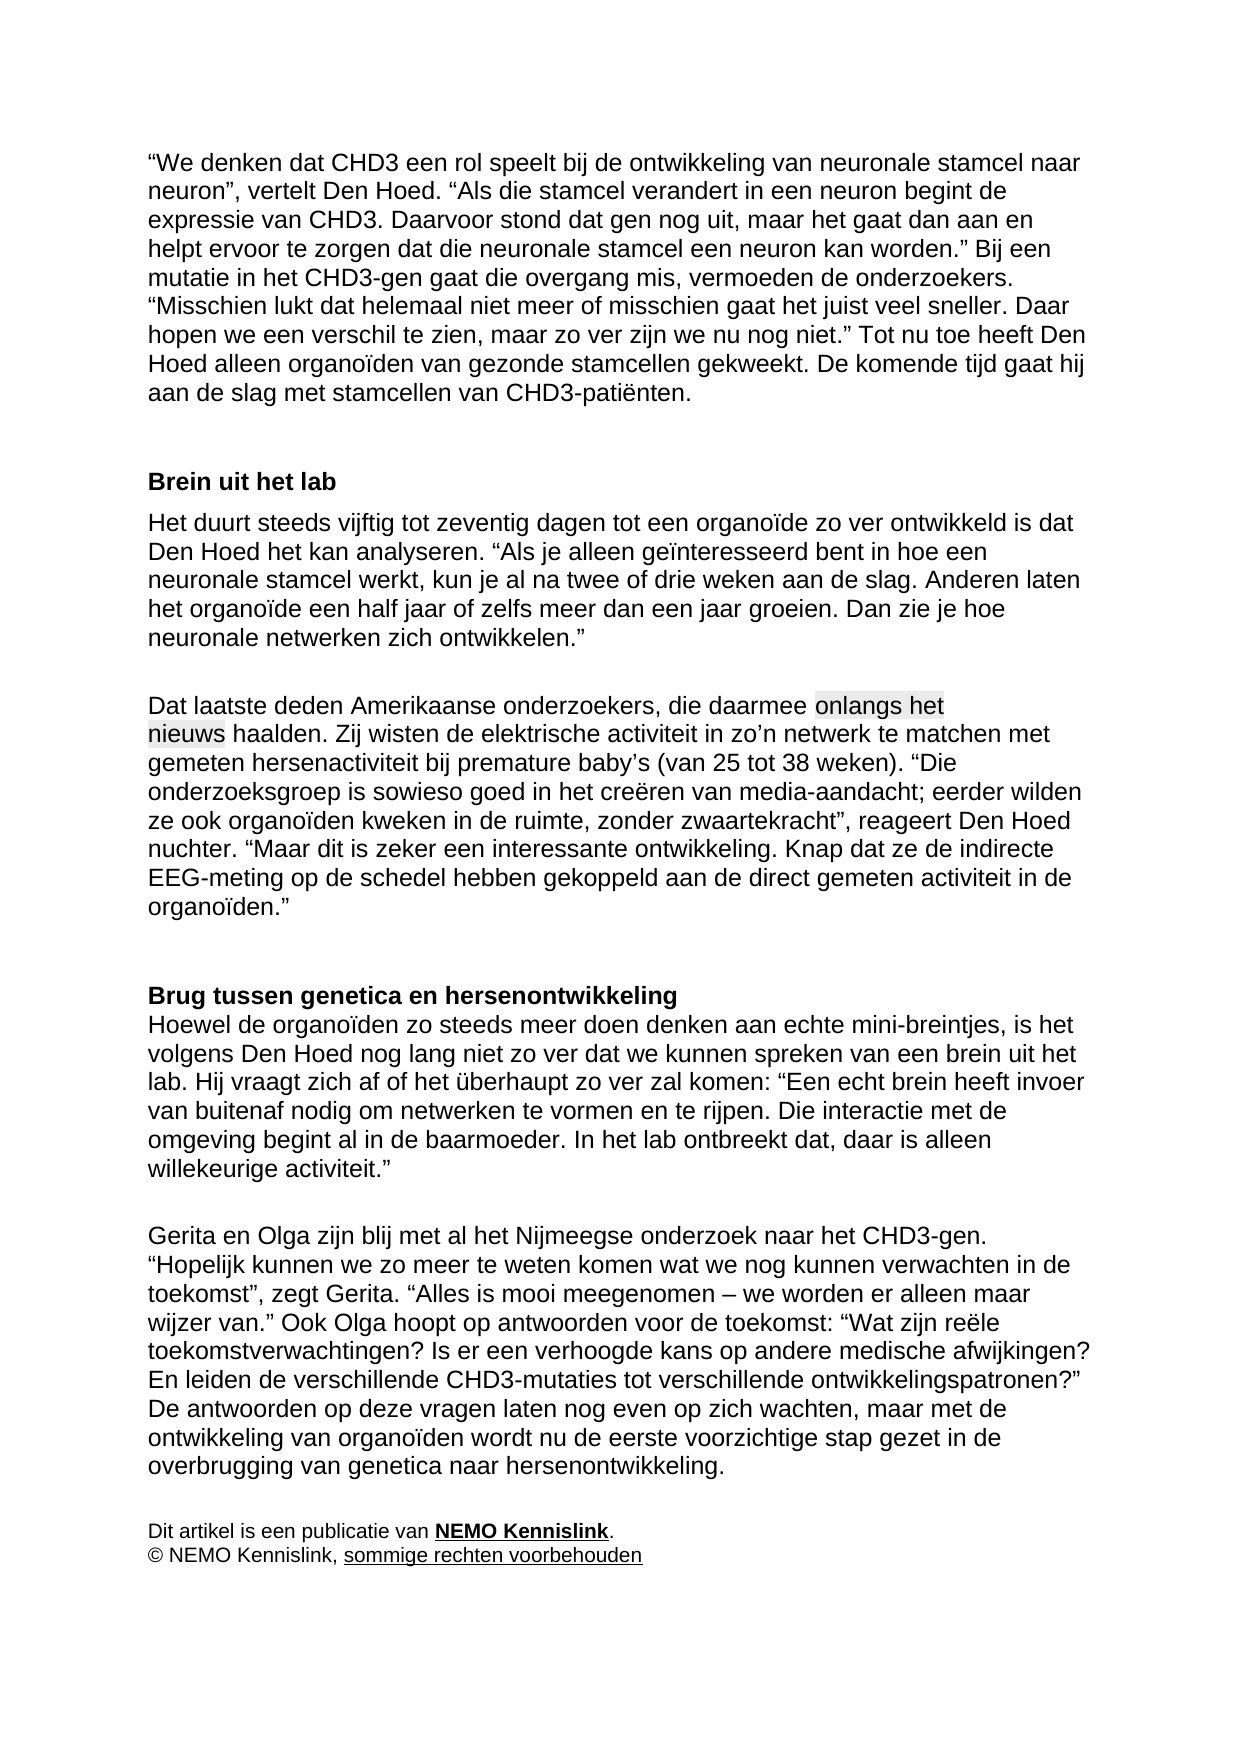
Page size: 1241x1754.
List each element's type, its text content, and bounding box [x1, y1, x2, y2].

text Het duurt steeds vijftig tot zeventig dagen tot een organoïde zo ver ontwikkeld is dat Den Hoed het kan analyseren. “Als je alleen geïnteresseerd bent in hoe een neuronale stamcel werkt, kun je al na twee of drie weken aan de slag. Anderen laten het organoïde een half jaar of zelfs meer dan een jaar groeien. Dan zie je hoe neuronale netwerken zich ontwikkelen.” [148, 508, 1093, 652]
text Brug tussen genetica en hersenontwikkeling [148, 960, 1093, 1010]
text Dat laatste deden Amerikaanse onderzoekers, die daarmee onlangs het nieuws haalden. Zij wisten de elektrische activiteit in zo’n netwerk te matchen met gemeten hersenactiviteit bij premature baby’s (van 25 tot 38 weken). “Die onderzoeksgroep is sowieso goed in het creëren van media-aandacht; eerder wilden ze ook organoïden kweken in de ruimte, zonder zwaartekracht”, reageert Den Hoed nuchter. “Maar dit is zeker een interessante ontwikkeling. Knap dat ze de indirecte EEG-meting op de schedel hebben gekoppeld aan de direct gemeten activiteit in de organoïden.” [148, 691, 1093, 921]
text Brein uit het lab [148, 445, 1093, 495]
text “We denken dat CHD3 een rol speelt bij de ontwikkeling van neuronale stamcel naar neuron”, vertelt Den Hoed. “Als die stamcel verandert in een neuron begint de expressie van CHD3. Daarvoor stond dat gen nog uit, maar het gaat dan aan en helpt ervoor te zorgen dat die neuronale stamcel een neuron kan worden.” Bij een mutatie in het CHD3-gen gaat die overgang mis, vermoeden de onderzoekers. “Misschien lukt dat helemaal niet meer of misschien gaat het juist veel sneller. Daar hopen we een verschil te zien, maar zo ver zijn we nu nog niet.” Tot nu toe heeft Den Hoed alleen organoïden van gezonde stamcellen gekweekt. De komende tijd gaat hij aan de slag met stamcellen van CHD3-patiënten. [148, 148, 1093, 406]
text Hoewel de organoïden zo steeds meer doen denken aan echte mini-breintjes, is het volgens Den Hoed nog lang niet zo ver dat we kunnen spreken van een brein uit het lab. Hij vraagt zich af of het überhaupt zo ver zal komen: “Een echt brein heeft invoer van buitenaf nodig om netwerken te vormen en te rijpen. Die interactie met de omgeving begint al in de baarmoeder. In het lab ontbreekt dat, daar is alleen willekeurige activiteit.” [148, 1010, 1093, 1182]
text Gerita en Olga zijn blij met al het Nijmeegse onderzoek naar het CHD3-gen. “Hopelijk kunnen we zo meer te weten komen wat we nog kunnen verwachten in de toekomst”, zegt Gerita. “Alles is mooi meegenomen – we worden er alleen maar wijzer van.” Ook Olga hoopt op antwoorden voor de toekomst: “Wat zijn reële toekomstverwachtingen? Is er een verhoogde kans op andere medische afwijkingen? En leiden de verschillende CHD3-mutaties tot verschillende ontwikkelingspatronen?” De antwoorden op deze vragen laten nog even op zich wachten, maar met de ontwikkeling van organoïden wordt nu de eerste voorzichtige stap gezet in de overbrugging van genetica naar hersenontwikkeling. [148, 1221, 1093, 1480]
text Dit artikel is een publicatie van NEMO Kennislink. © NEMO Kennislink, sommige rechten voorbehouden [148, 1519, 1093, 1567]
